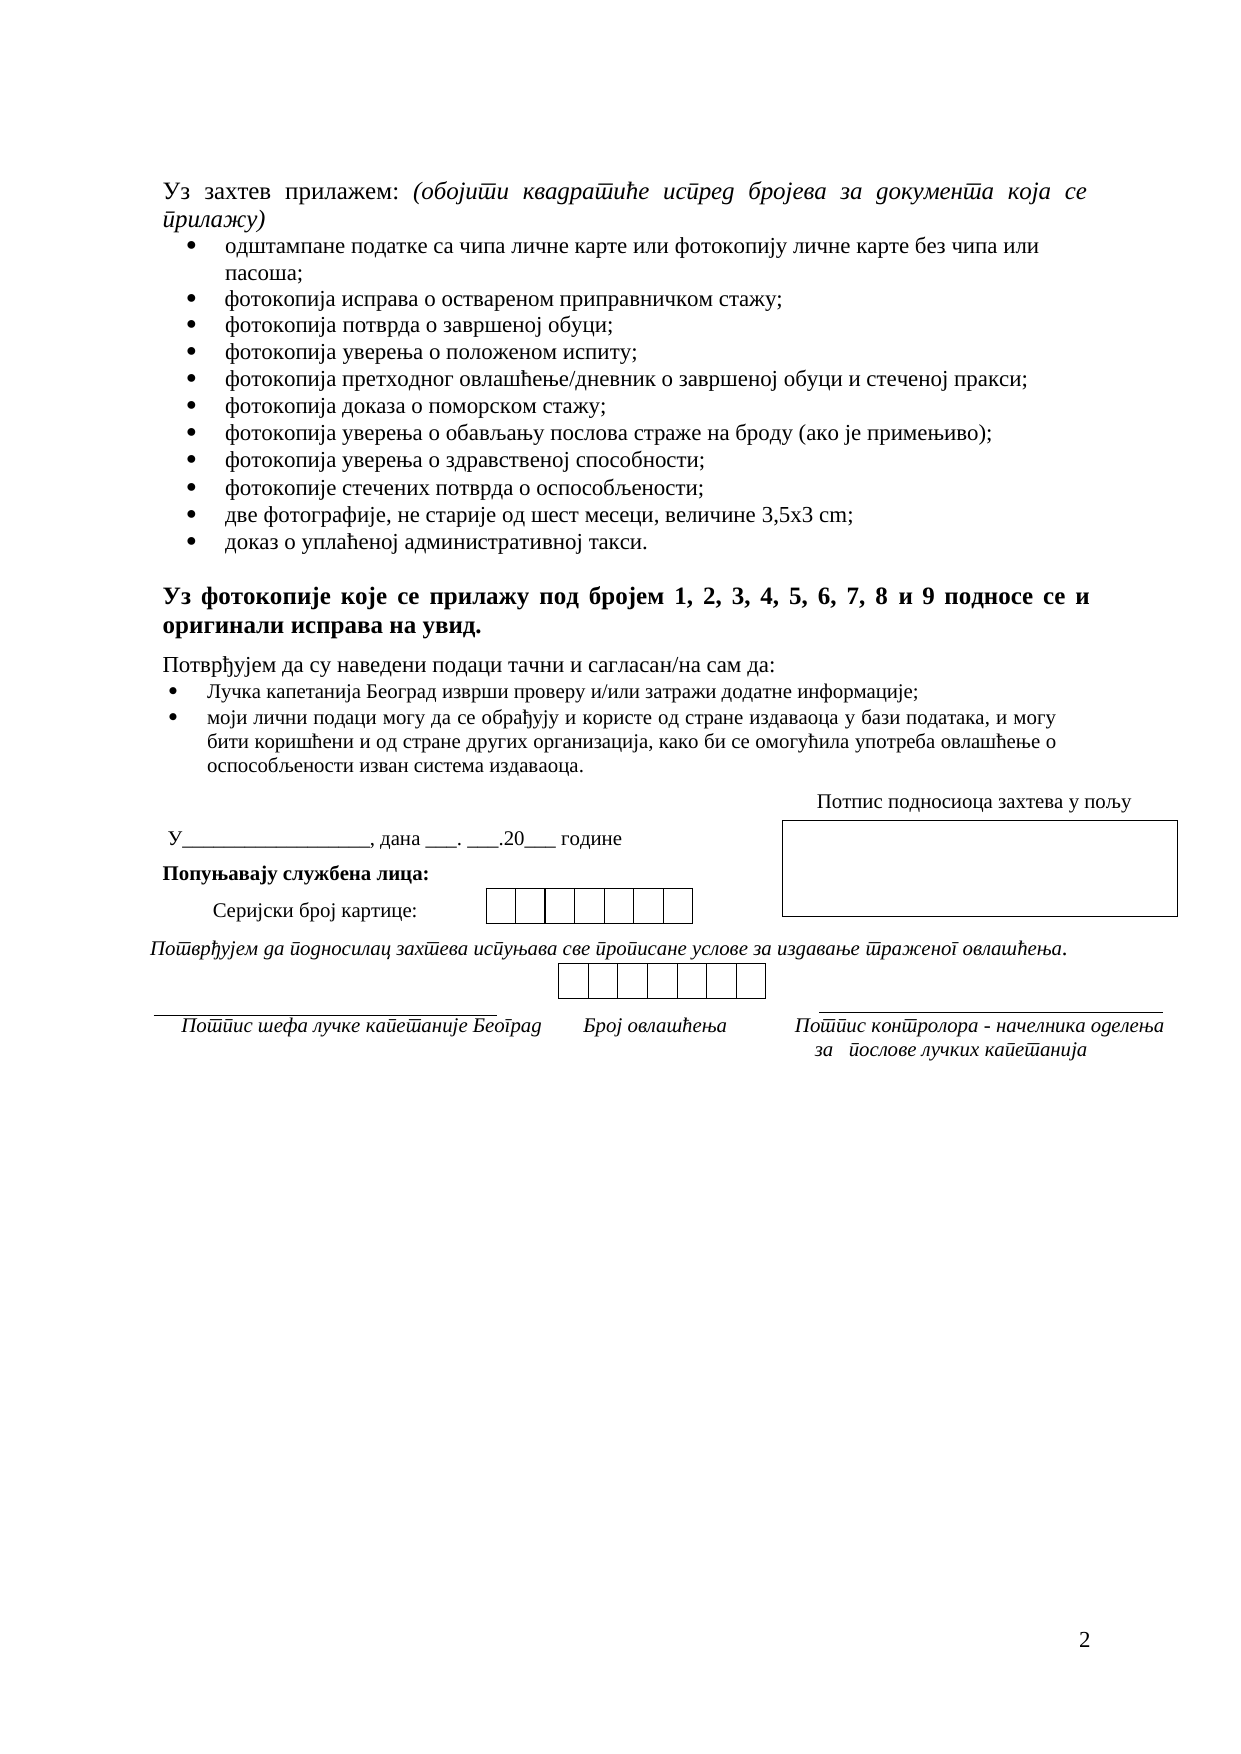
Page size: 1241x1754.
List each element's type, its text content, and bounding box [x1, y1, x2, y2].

list доказ о уплаћеној административној такси. [187, 528, 1090, 554]
table_header [575, 889, 604, 923]
list фотокопија доказа о поморском стажу; [187, 392, 1090, 419]
table_header [605, 889, 633, 923]
text Уз фотокопије које се прилажу под бројем 1, 2, 3, 4, 5, 6, 7, 8 и 9 подносе се и оригинали исправа на увид. [162, 581, 1090, 639]
list две фотографије, не старије од шест месеци, величине 3,5х3 cm; [187, 501, 1090, 527]
list фотокопија уверења о здравственој способности; [187, 446, 1090, 473]
text Серијски број картице: [693, 898, 1090, 922]
table_header [546, 889, 574, 923]
text Потврђујем да су наведени подаци тачни и сагласан/на сам да: [162, 651, 1090, 678]
table_header [664, 889, 692, 923]
list моји лични подаци могу да се обрађују и користе од стране издаваоца у бази података, и могу бити коришћени и од стране других организација, како би се омогућила употреба овлашћење о оспособљености изван система издаваоца. [169, 705, 1057, 777]
text Серијски број картице: [150, 898, 486, 922]
table_header [487, 889, 515, 923]
list Лучка капетанија Београд изврши проверу и/или затражи додатне информације; [169, 678, 1090, 703]
list фотокопије стечених потврда о оспособљености; [187, 473, 1090, 500]
text Попуњавају службена лица: [162, 861, 1090, 885]
table_header [737, 964, 765, 998]
table_header [634, 889, 663, 923]
table_header [707, 964, 736, 998]
table_header [618, 964, 647, 998]
table_header [516, 889, 544, 923]
table_header [559, 964, 588, 998]
text У__________________, дана ___. ___.20___ године [162, 826, 1090, 850]
list фотокопија уверења о положеном испиту; [187, 338, 1090, 365]
table_header [678, 964, 706, 998]
list фотокопија потврда о завршеној обуци; [187, 312, 1090, 338]
text Потврђујем да подносилац захтева испуњава све прописане услове за издавање траженог овлашћења. [150, 934, 1090, 960]
list одштампане податке са чипа личне карте или фотокопију личне карте без чипа или пасоша; [187, 232, 1090, 285]
list фотокопија уверења о обављању послова страже на броду (ако је примењиво); [187, 419, 1090, 446]
table_header [589, 964, 617, 998]
text Потпис шефа лучке капетаније Београд Број овлашћења Потпис контролора - начелника оделења за послове лучких капетанија [150, 1013, 1169, 1061]
text Уз захтев прилажем: (обојити квадратиће испред бројева за документа која се прилажу) [162, 177, 1090, 232]
list фотокопија претходног овлашћење/дневник о завршеној обуци и стеченој пракси; [187, 365, 1090, 392]
table_header [648, 964, 677, 998]
list фотокопија исправа о оствареном приправничком стажу; [187, 285, 1090, 312]
text Потпис подносиоца захтева у пољу [150, 789, 1139, 813]
